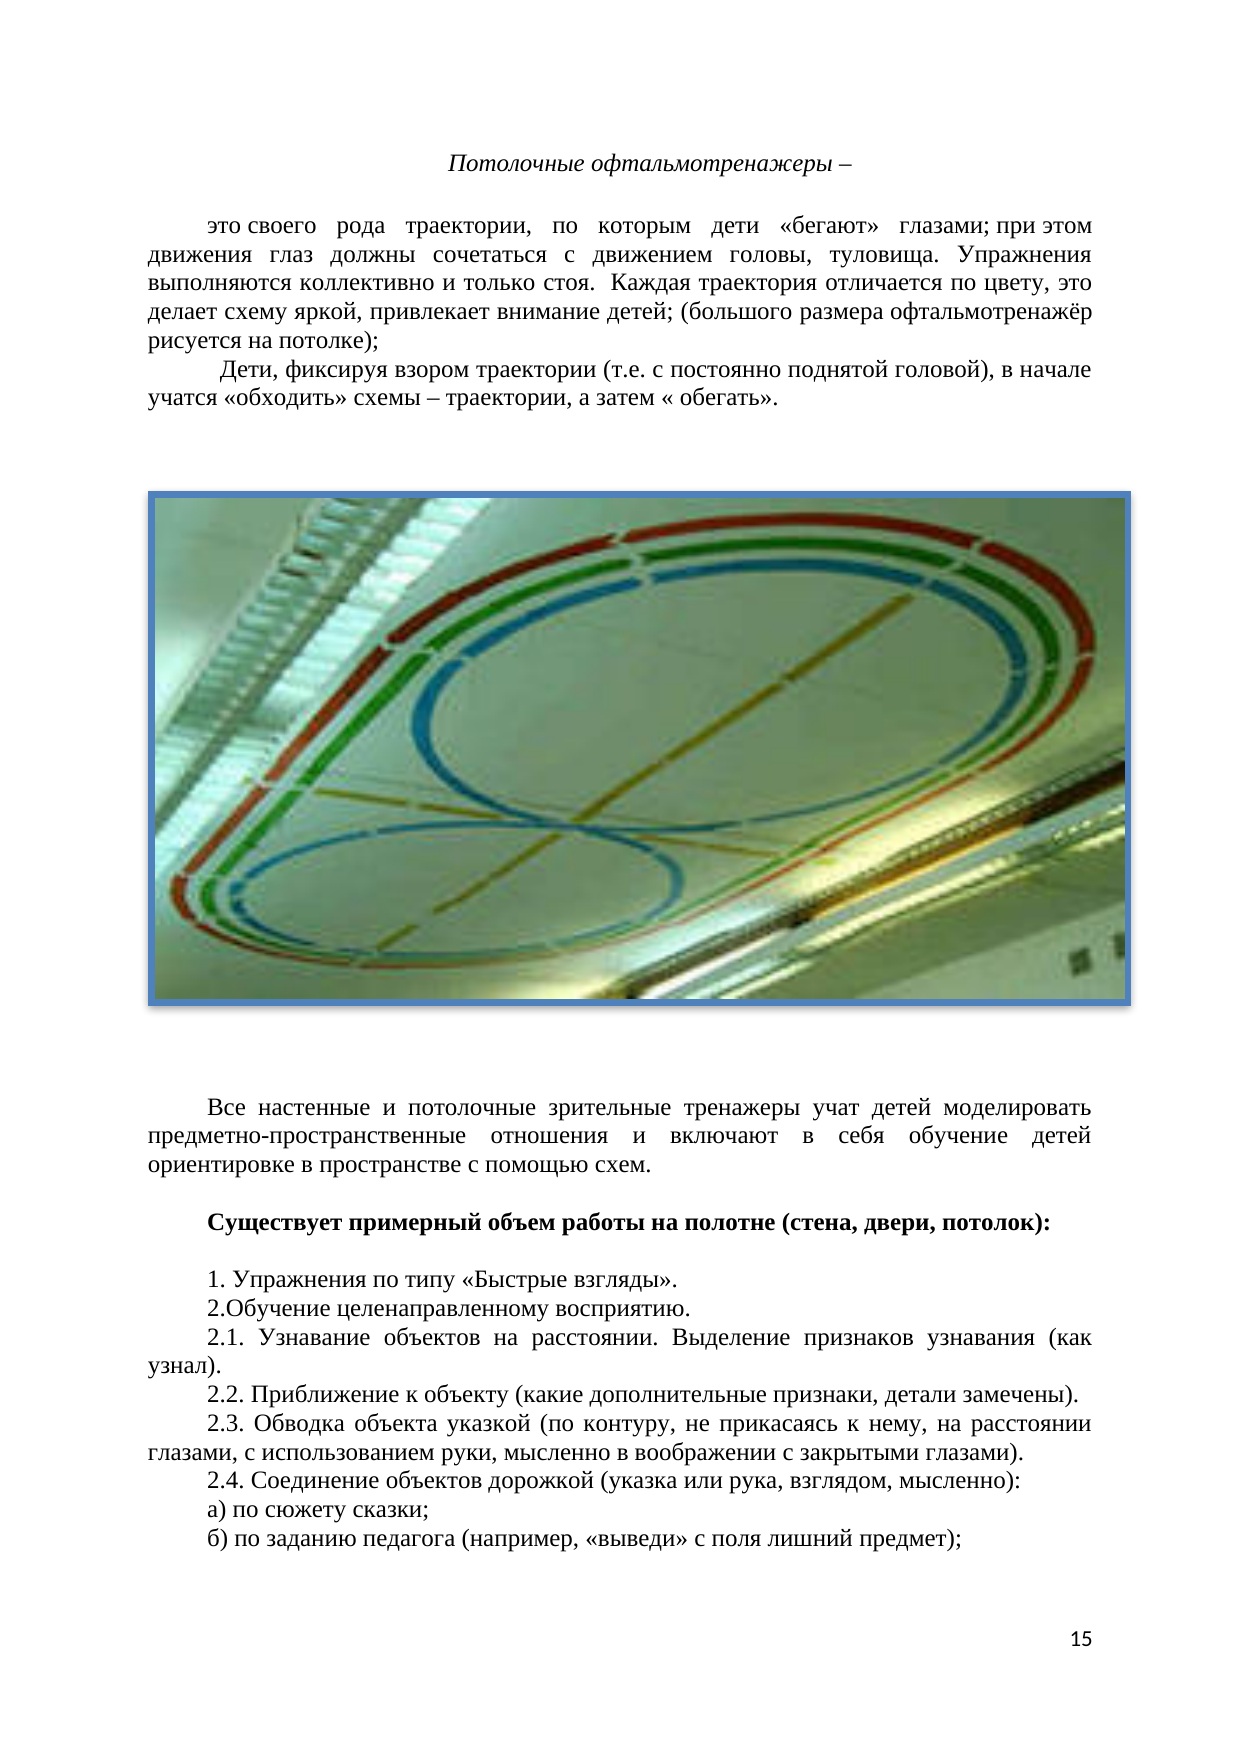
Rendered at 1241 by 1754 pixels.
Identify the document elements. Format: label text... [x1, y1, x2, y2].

text а) по сюжету сказки; [148, 1494, 1092, 1523]
text 2.1. Узнавание объектов на расстоянии. Выделение признаков узнавания (как узнал). [148, 1322, 1092, 1379]
text Все настенные и потолочные зрительные тренажеры учат детей моделировать предметно-пространственные отношения и включают в себя обучение детей ориентировке в пространстве с помощью схем. [148, 1092, 1092, 1178]
text 2.2. Приближение к объекту (какие дополнительные признаки, детали замечены). [148, 1379, 1092, 1408]
text Потолочные офтальмотренажеры – [148, 148, 1092, 176]
picture [155, 498, 1125, 999]
text 2.Обучение целенаправленному восприятию. [148, 1293, 1092, 1322]
text 2.4. Соединение объектов дорожкой (указка или рука, взглядом, мысленно): [148, 1465, 1092, 1494]
text Дети, фиксируя взором траектории (т.е. с постоянно поднятой головой), в начале учатся «обходить» схемы – траектории, а затем « обегать». [148, 354, 1092, 411]
text б) по заданию педагога (например, «выведи» с поля лишний предмет); [148, 1523, 1092, 1552]
text Существует примерный объем работы на полотне (стена, двери, потолок): [148, 1207, 1092, 1235]
text 1. Упражнения по типу «Быстрые взгляды». [148, 1264, 1092, 1293]
text это своего рода траектории, по которым дети «бегают» глазами; при этом движения глаз должны сочетаться с движением головы, туловища. Упражнения выполняются коллективно и только стоя. Каждая траектория отличается по цвету, это делает схему яркой, привлекает внимание детей; (большого размера офтальмотренажёр рисуется на потолке); [148, 210, 1092, 354]
text 2.3. Обводка объекта указкой (по контуру, не прикасаясь к нему, на расстоянии глазами, с использованием руки, мысленно в воображении с закрытыми глазами). [148, 1408, 1092, 1465]
